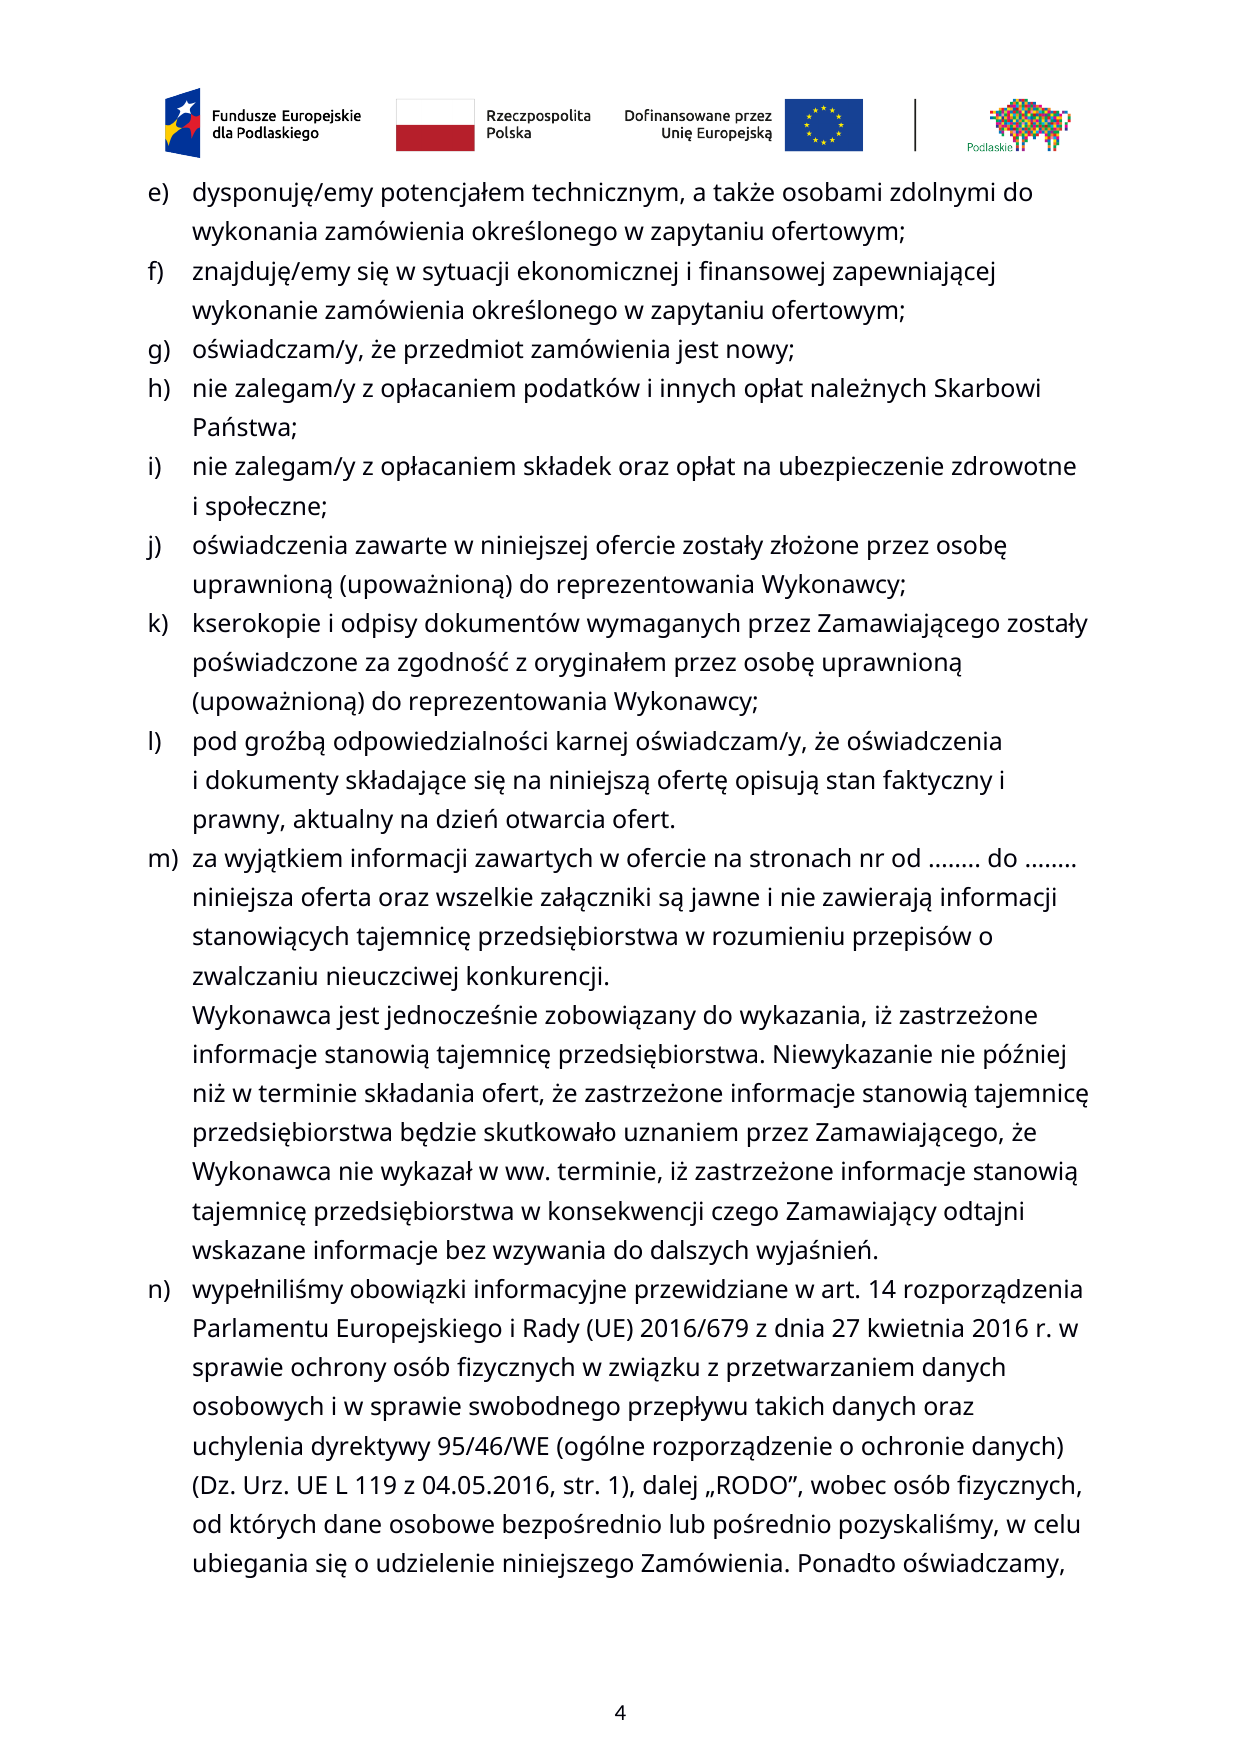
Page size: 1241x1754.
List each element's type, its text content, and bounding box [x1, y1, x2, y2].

picture [147, 73, 1093, 175]
list nie zalegam/y z opłacaniem podatków i innych opłat należnych Skarbowi Państwa; [147, 371, 1093, 444]
list oświadczenia zawarte w niniejszej ofercie zostały złożone przez osobę uprawnioną (upoważnioną) do reprezentowania Wykonawcy; [147, 527, 1093, 601]
list oświadczam/y, że przedmiot zamówienia jest nowy; [147, 331, 1093, 366]
text Wykonawca jest jednocześnie zobowiązany do wykazania, iż zastrzeżone informacje stanowią tajemnicę przedsiębiorstwa. Niewykazanie nie później niż w terminie składania ofert, że zastrzeżone informacje stanowią tajemnicę przedsiębiorstwa będzie skutkowało uznaniem przez Zamawiającego, że Wykonawca nie wykazał w ww. terminie, iż zastrzeżone informacje stanowią tajemnicę przedsiębiorstwa w konsekwencji czego Zamawiający odtajni wskazane informacje bez wzywania do dalszych wyjaśnień. [192, 997, 1093, 1266]
list dysponuję/emy potencjałem technicznym, a także osobami zdolnymi do wykonania zamówienia określonego w zapytaniu ofertowym; [147, 175, 1093, 248]
list znajduję/emy się w sytuacji ekonomicznej i finansowej zapewniającej wykonanie zamówienia określonego w zapytaniu ofertowym; [147, 253, 1093, 326]
list pod groźbą odpowiedzialności karnej oświadczam/y, że oświadczenia i dokumenty składające się na niniejszą ofertę opisują stan faktyczny i prawny, aktualny na dzień otwarcia ofert. [147, 723, 1093, 836]
list kserokopie i odpisy dokumentów wymaganych przez Zamawiającego zostały poświadczone za zgodność z oryginałem przez osobę uprawnioną (upoważnioną) do reprezentowania Wykonawcy; [147, 606, 1093, 718]
list za wyjątkiem informacji zawartych w ofercie na stronach nr od …….. do …….. niniejsza oferta oraz wszelkie załączniki są jawne i nie zawierają informacji stanowiących tajemnicę przedsiębiorstwa w rozumieniu przepisów o zwalczaniu nieuczciwej konkurencji. [147, 841, 1093, 992]
list nie zalegam/y z opłacaniem składek oraz opłat na ubezpieczenie zdrowotne i społeczne; [147, 449, 1093, 522]
